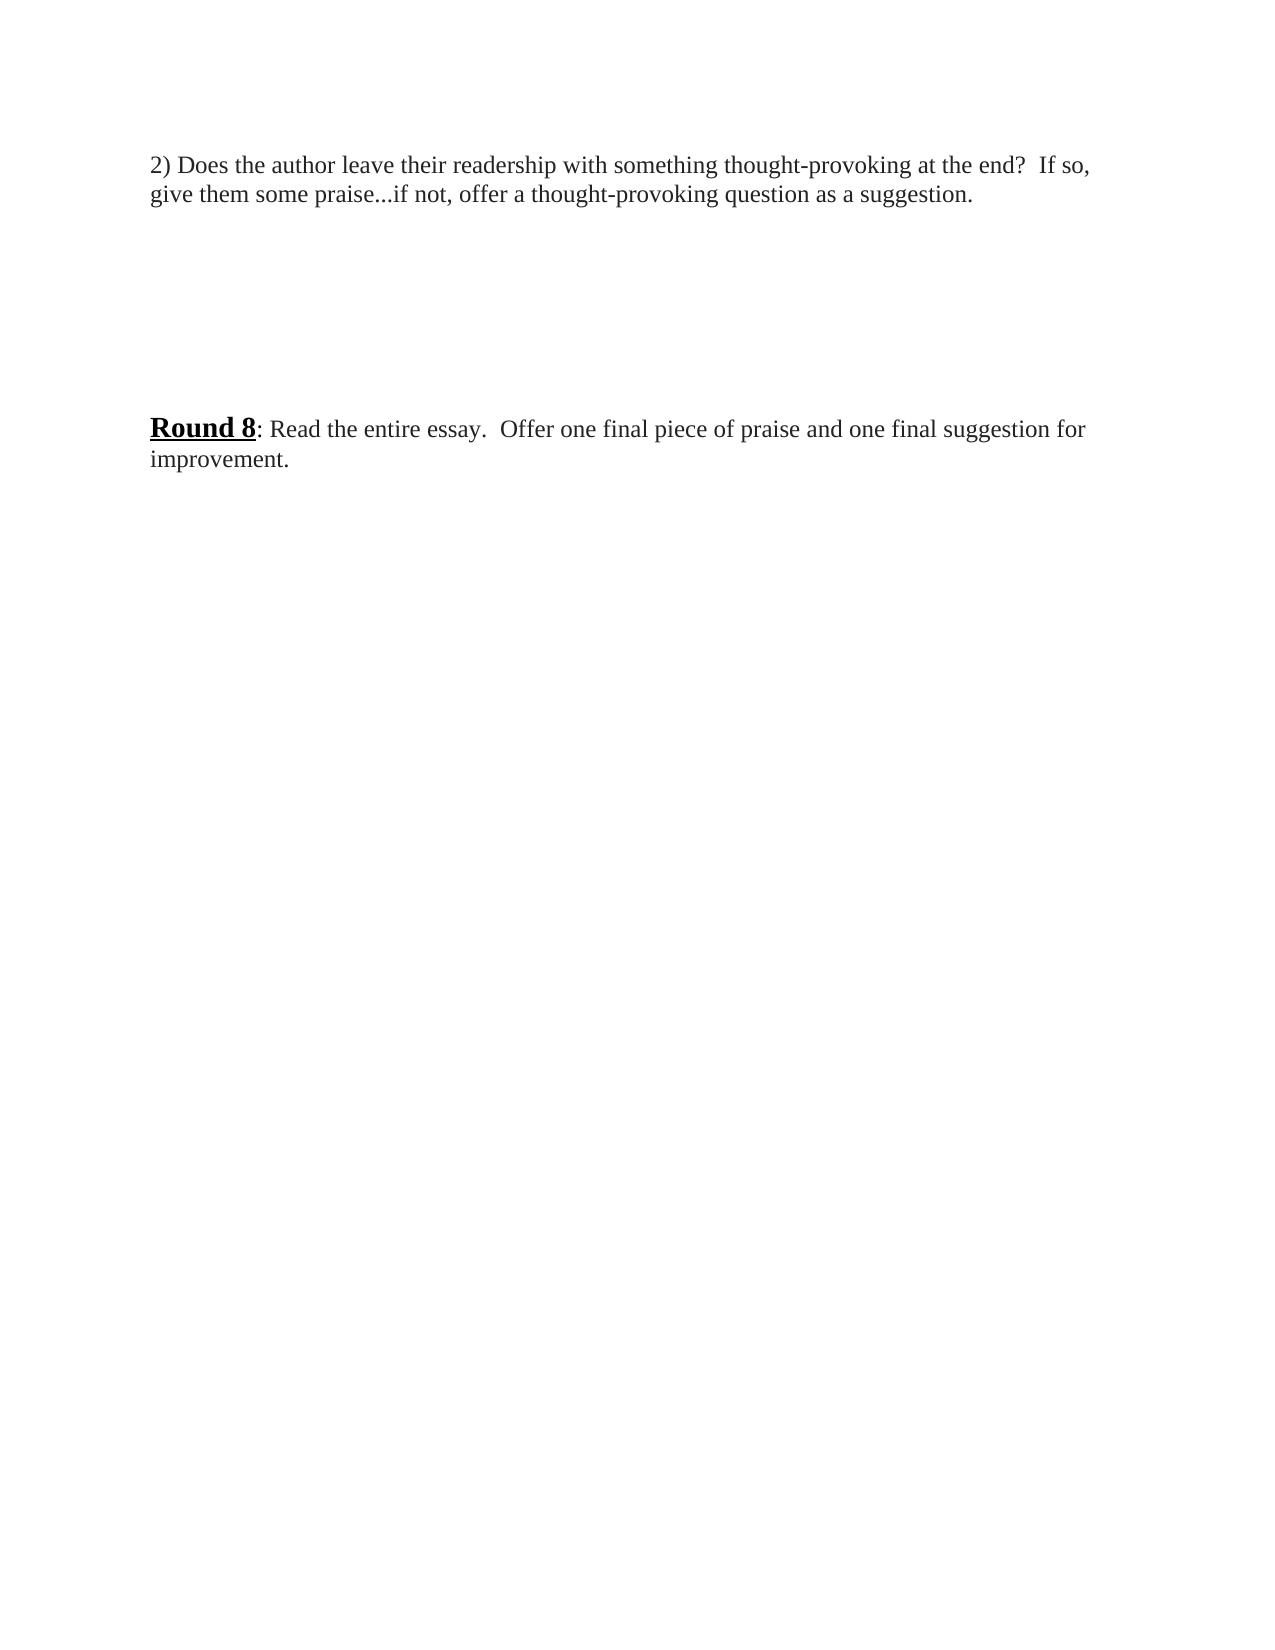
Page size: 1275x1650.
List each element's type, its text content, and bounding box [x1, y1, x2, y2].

text Round 8: Read the entire essay. Offer one final piece of praise and one final suggestion for improvement. [150, 410, 1125, 473]
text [150, 150, 1125, 207]
